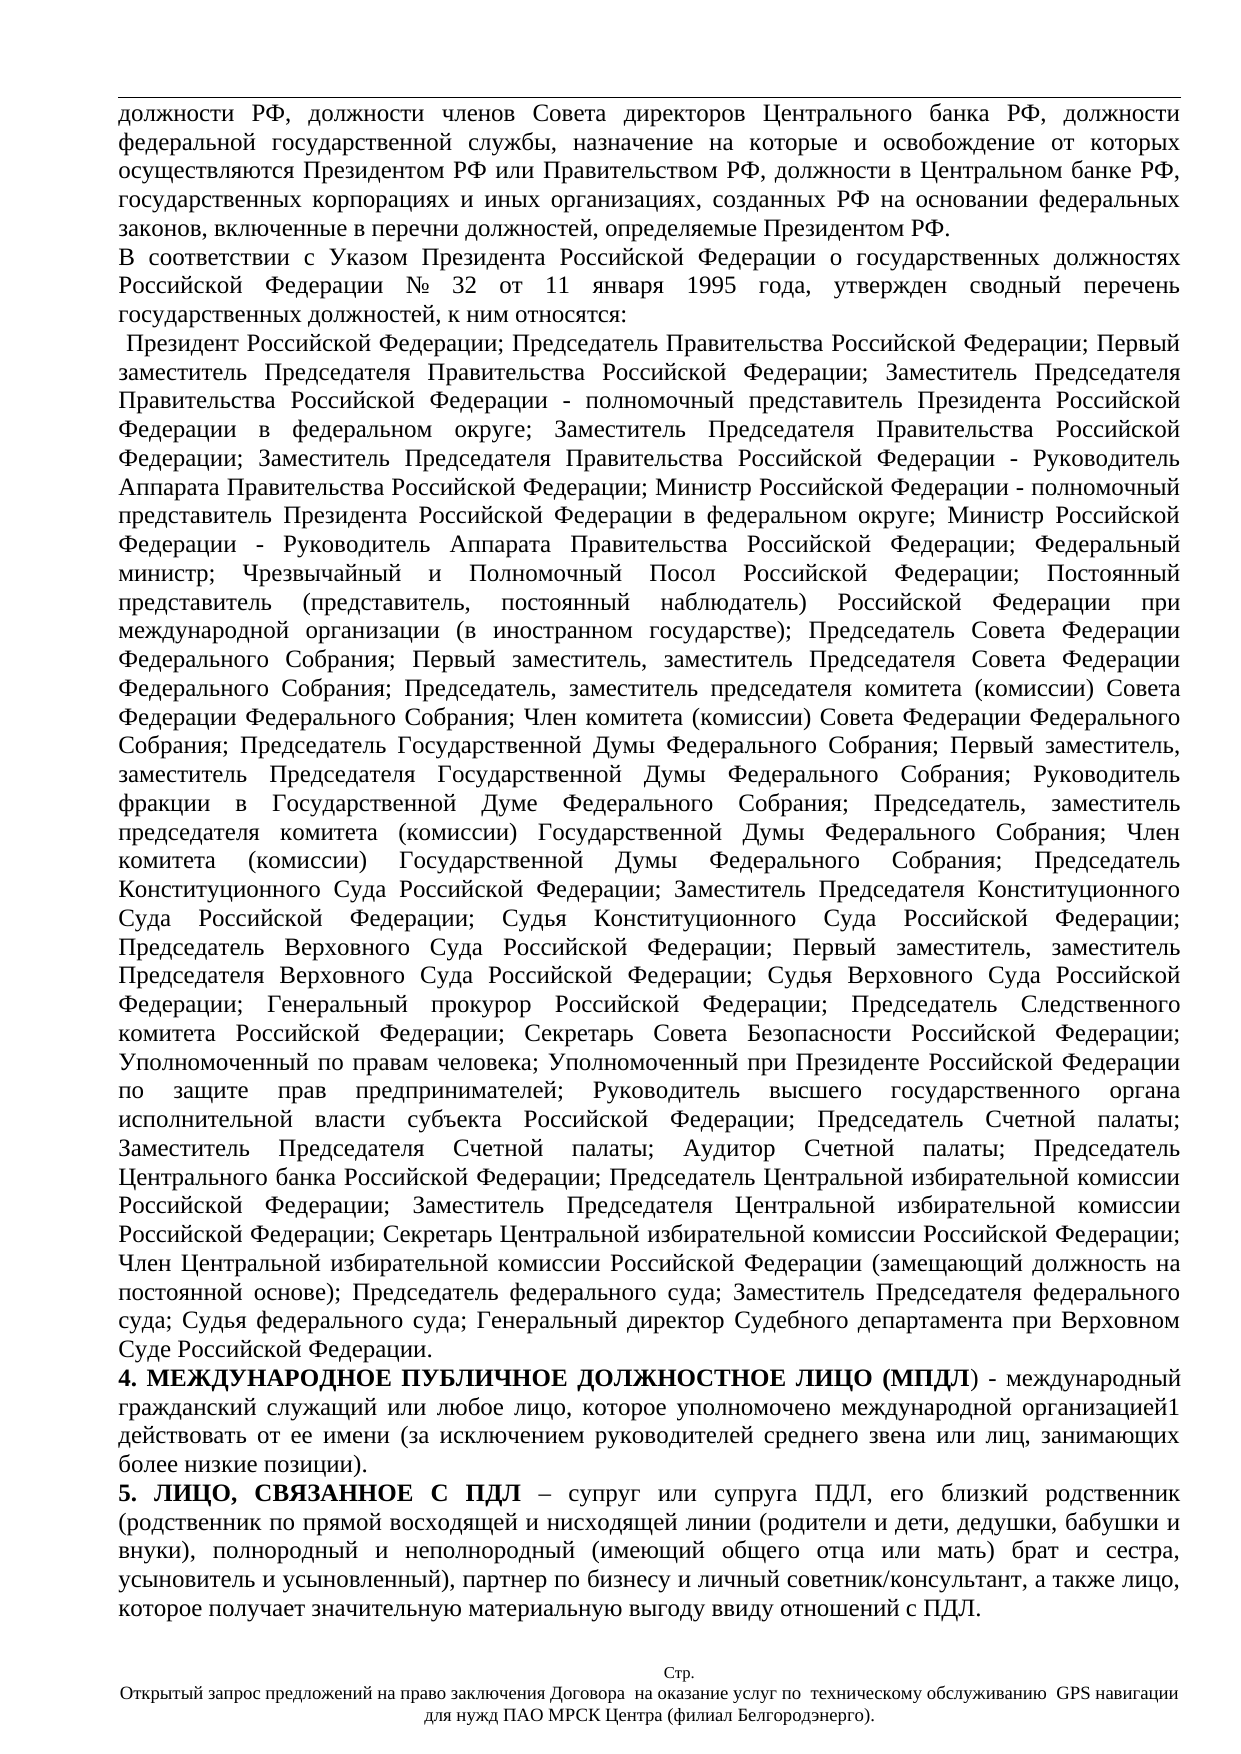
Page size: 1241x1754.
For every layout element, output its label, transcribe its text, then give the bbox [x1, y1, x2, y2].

text 4. МЕЖДУНАРОДНОЕ ПУБЛИЧНОЕ ДОЛЖНОСТНОЕ ЛИЦО (МПДЛ) - международный гражданский служащий или любое лицо, которое уполномочено международной организацией1 действовать от ее имени (за исключением руководителей среднего звена или лиц, занимающих более низкие позиции). [118, 1363, 1181, 1478]
text В соответствии с Указом Президента Российской Федерации о государственных должностях Российской Федерации № 32 от 11 января 1995 года, утвержден сводный перечень государственных должностей, к ним относятся: [118, 242, 1181, 328]
text 5. ЛИЦО, СВЯЗАННОЕ С ПДЛ – супруг или супруга ПДЛ, его близкий родственник (родственник по прямой восходящей и нисходящей линии (родители и дети, дедушки, бабушки и внуки), полнородный и неполнородный (имеющий общего отца или мать) брат и сестра, усыновитель и усыновленный), партнер по бизнесу и личный советник/консультант, а также лицо, которое получает значительную материальную выгоду ввиду отношений с ПДЛ. [118, 1478, 1181, 1622]
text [118, 98, 1181, 242]
text Президент Российской Федерации; Председатель Правительства Российской Федерации; Первый заместитель Председателя Правительства Российской Федерации; Заместитель Председателя Правительства Российской Федерации - полномочный представитель Президента Российской Федерации в федеральном округе; Заместитель Председателя Правительства Российской Федерации; Заместитель Председателя Правительства Российской Федерации - Руководитель Аппарата Правительства Российской Федерации; Министр Российской Федерации - полномочный представитель Президента Российской Федерации в федеральном округе; Министр Российской Федерации - Руководитель Аппарата Правительства Российской Федерации; Федеральный министр; Чрезвычайный и Полномочный Посол Российской Федерации; Постоянный представитель (представитель, постоянный наблюдатель) Российской Федерации при международной организации (в иностранном государстве); Председатель Совета Федерации Федерального Собрания; Первый заместитель, заместитель Председателя Совета Федерации Федерального Собрания; Председатель, заместитель председателя комитета (комиссии) Совета Федерации Федерального Собрания; Член комитета (комиссии) Совета Федерации Федерального Собрания; Председатель Государственной Думы Федерального Собрания; Первый заместитель, заместитель Председателя Государственной Думы Федерального Собрания; Руководитель фракции в Государственной Думе Федерального Собрания; Председатель, заместитель председателя комитета (комиссии) Государственной Думы Федерального Собрания; Член комитета (комиссии) Государственной Думы Федерального Собрания; Председатель Конституционного Суда Российской Федерации; Заместитель Председателя Конституционного Суда Российской Федерации; Судья Конституционного Суда Российской Федерации; Председатель Верховного Суда Российской Федерации; Первый заместитель, заместитель Председателя Верховного Суда Российской Федерации; Судья Верховного Суда Российской Федерации; Генеральный прокурор Российской Федерации; Председатель Следственного комитета Российской Федерации; Секретарь Совета Безопасности Российской Федерации; Уполномоченный по правам человека; Уполномоченный при Президенте Российской Федерации по защите прав предпринимателей; Руководитель высшего государственного органа исполнительной власти субъекта Российской Федерации; Председатель Счетной палаты; Заместитель Председателя Счетной палаты; Аудитор Счетной палаты; Председатель Центрального банка Российской Федерации; Председатель Центральной избирательной комиссии Российской Федерации; Заместитель Председателя Центральной избирательной комиссии Российской Федерации; Секретарь Центральной избирательной комиссии Российской Федерации; Член Центральной избирательной комиссии Российской Федерации (замещающий должность на постоянной основе); Председатель федерального суда; Заместитель Председателя федерального суда; Судья федерального суда; Генеральный директор Судебного департамента при Верховном Суде Российской Федерации. [118, 328, 1181, 1363]
